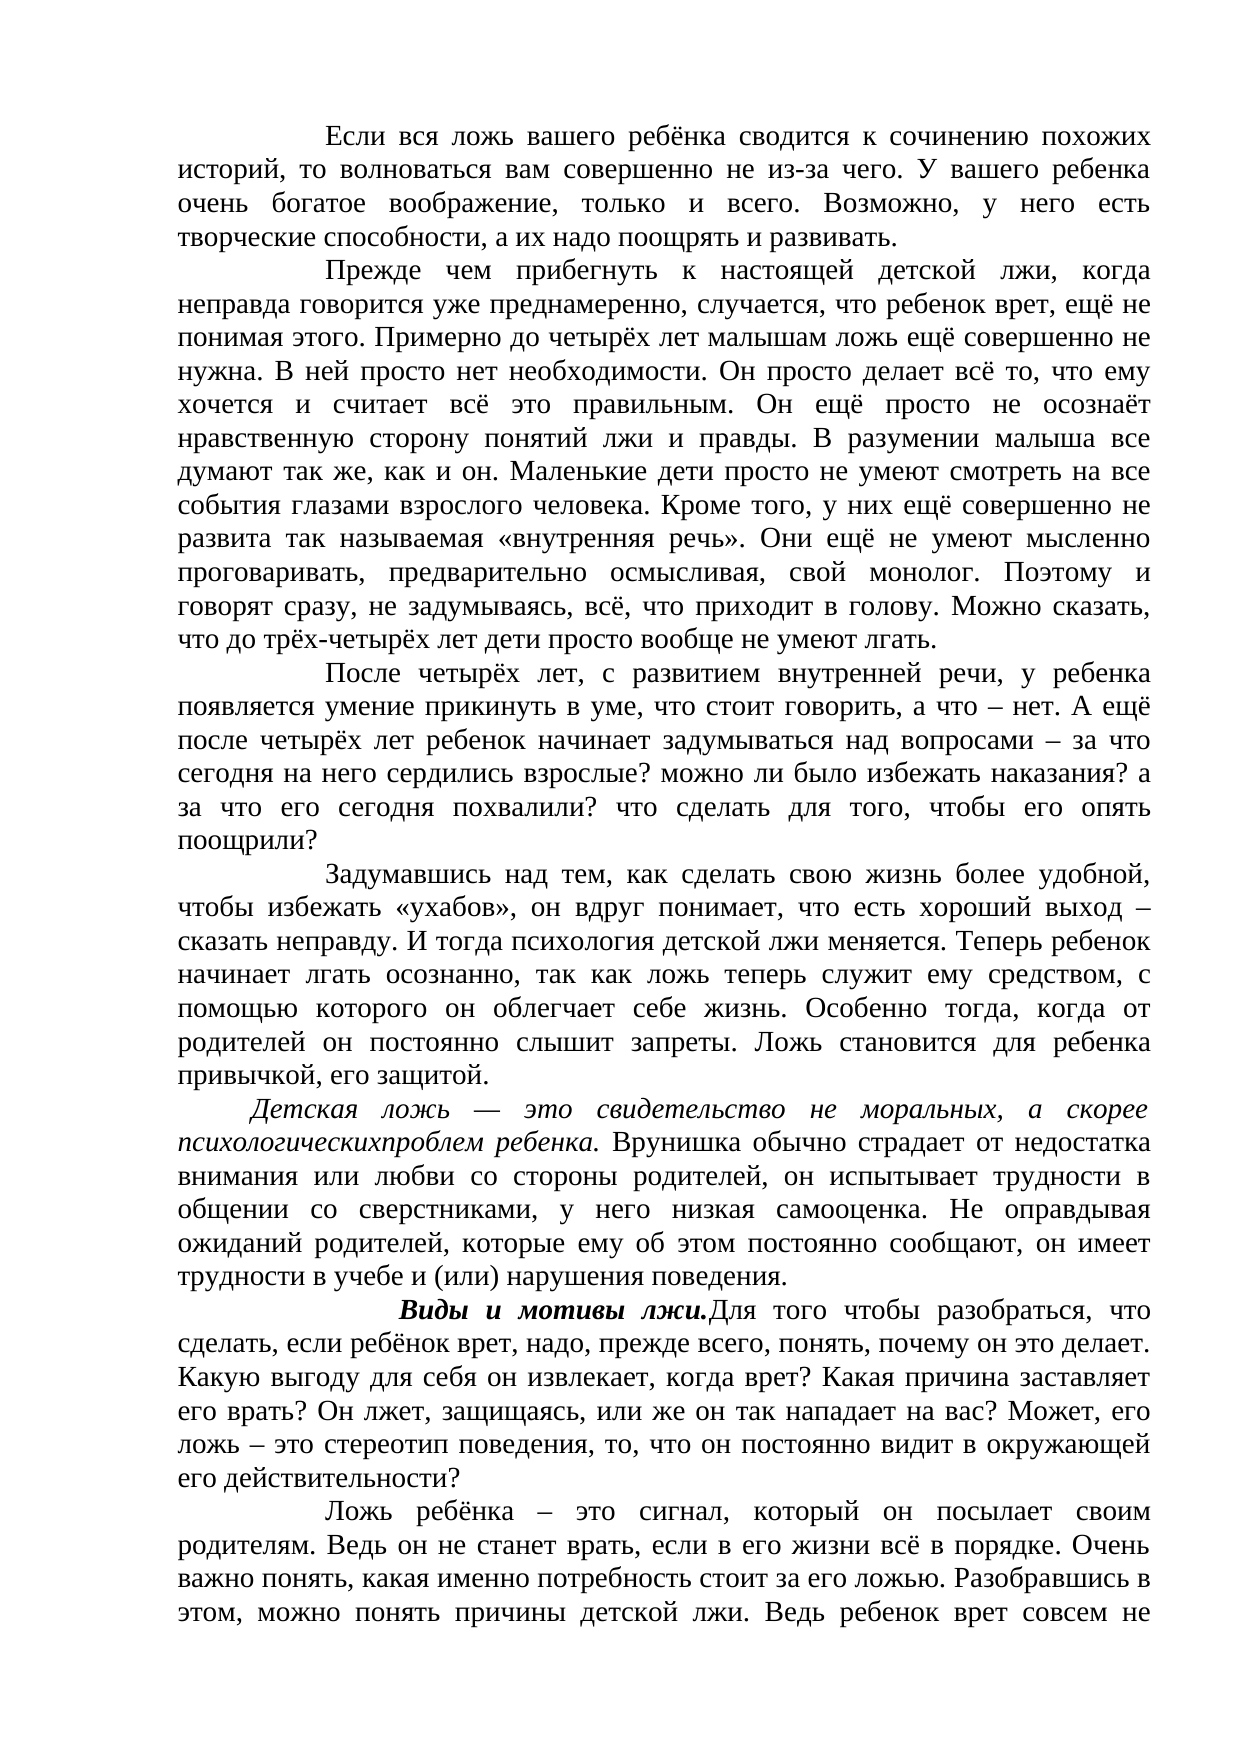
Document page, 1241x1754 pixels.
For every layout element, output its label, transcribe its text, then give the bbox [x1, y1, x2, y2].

text Виды и мотивы лжи.Для того чтобы разобраться, что сделать, если ребёнок врет, надо, прежде всего, понять, почему он это делает. Какую выгоду для себя он извлекает, когда врет? Какая причина заставляет его врать? Он лжет, защищаясь, или же он так нападает на вас? Может, его ложь – это стереотип поведения, то, что он постоянно видит в окружающей его действительности? [177, 1292, 1152, 1493]
text Детская ложь — это свидетельство не моральных, а скорее психологическихпроблем ребенка. Врунишка обычно страдает от недостатка внимания или любви со стороны родителей, он испытывает трудности в общении со сверстниками, у него низкая самооценка. Не оправдывая ожиданий родителей, которые ему об этом постоянно сообщают, он имеет трудности в учебе и (или) нарушения поведения. [177, 1091, 1152, 1292]
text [177, 1493, 1152, 1627]
text Задумавшись над тем, как сделать свою жизнь более удобной, чтобы избежать «ухабов», он вдруг понимает, что есть хороший выход – сказать неправду. И тогда психология детской лжи меняется. Теперь ребенок начинает лгать осознанно, так как ложь теперь служит ему средством, с помощью которого он облегчает себе жизнь. Особенно тогда, когда от родителей он постоянно слышит запреты. Ложь становится для ребенка привычкой, его защитой. [177, 856, 1152, 1091]
text После четырёх лет, с развитием внутренней речи, у ребенка появляется умение прикинуть в уме, что стоит говорить, а что – нет. А ещё после четырёх лет ребенок начинает задумываться над вопросами – за что сегодня на него сердились взрослые? можно ли было избежать наказания? а за что его сегодня похвалили? что сделать для того, чтобы его опять поощрили? [177, 655, 1152, 856]
text Прежде чем прибегнуть к настоящей детской лжи, когда неправда говорится уже преднамеренно, случается, что ребенок врет, ещё не понимая этого. Примерно до четырёх лет малышам ложь ещё совершенно не нужна. В ней просто нет необходимости. Он просто делает всё то, что ему хочется и считает всё это правильным. Он ещё просто не осознаёт нравственную сторону понятий лжи и правды. В разумении малыша все думают так же, как и он. Маленькие дети просто не умеют смотреть на все события глазами взрослого человека. Кроме того, у них ещё совершенно не развита так называемая «внутренняя речь». Они ещё не умеют мысленно проговаривать, предварительно осмысливая, свой монолог. Поэтому и говорят сразу, не задумываясь, всё, что приходит в голову. Можно сказать, что до трёх-четырёх лет дети просто вообще не умеют лгать. [177, 252, 1152, 655]
text Если вся ложь вашего ребёнка сводится к сочинению похожих историй, то волноваться вам совершенно не из-за чего. У вашего ребенка очень богатое воображение, только и всего. Возможно, у него есть творческие способности, а их надо поощрять и развивать. [177, 118, 1152, 252]
